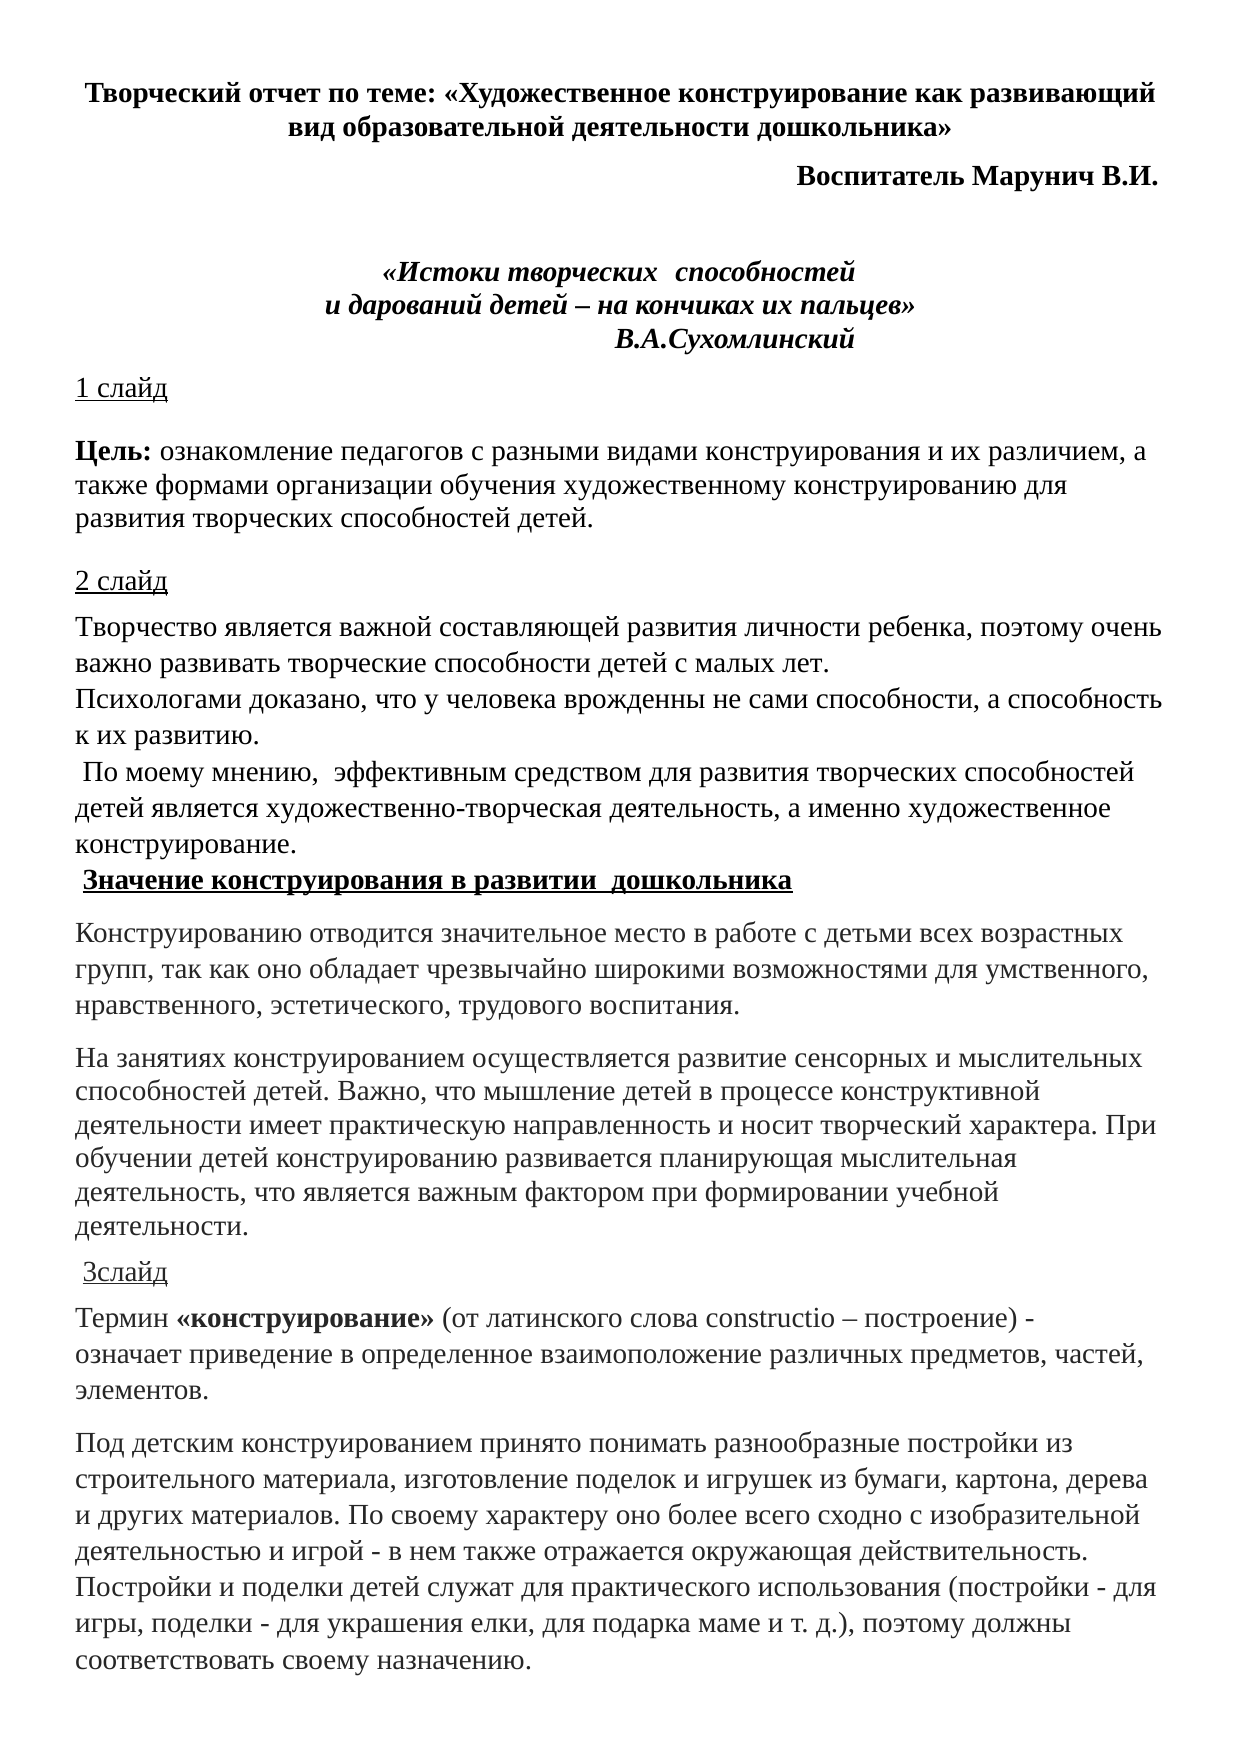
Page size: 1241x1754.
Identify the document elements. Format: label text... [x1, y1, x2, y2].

text 3слайд [75, 1254, 1165, 1287]
text 2 слайд [75, 563, 1165, 597]
text «Истоки творческих способностей и дарований детей – на кончиках их пальцев» [75, 254, 1165, 321]
text Воспитатель Марунич В.И. [75, 158, 1165, 192]
text Конструированию отводится значительное место в работе с детьми всех возрастных групп, так как оно обладает чрезвычайно широкими возможностями для умственного, нравственного, эстетического, трудового воспитания. [75, 915, 1165, 1021]
text В.А.Сухомлинский [75, 321, 1165, 354]
text Термин «конструирование» (от латинского слова constructio – построение) - означает приведение в определенное взаимоположение различных предметов, частей, элементов. [75, 1300, 1165, 1406]
text 1 слайд [75, 371, 1165, 404]
text Творческий отчет по теме: «Художественное конструирование как развивающий вид образовательной деятельности дошкольника» [75, 75, 1165, 142]
text Под детским конструированием принято понимать разнообразные постройки из строительного материала, изготовление поделок и игрушек из бумаги, картона, дерева и других материалов. По своему характеру оно более всего сходно с изобразительной деятельностью и игрой - в нем также отражается окружающая действительность. Постройки и поделки детей служат для практического использования (постройки - для игры, поделки - для украшения елки, для подарка маме и т. д.), поэтому должны соответствовать своему назначению. [75, 1425, 1165, 1675]
text Цель: ознакомление педагогов с разными видами конструирования и их различием, а также формами организации обучения художественному конструированию для развития творческих способностей детей. [75, 433, 1165, 534]
text На занятиях конструированием осуществляется развитие сенсорных и мыслительных способностей детей. Важно, что мышление детей в процессе конструктивной деятельности имеет практическую направленность и носит творческий характера. При обучении детей конструированию развивается планирующая мыслительная деятельность, что является важным фактором при формировании учебной деятельности. [75, 1040, 1165, 1241]
text Творчество является важной составляющей развития личности ребенка, поэтому очень важно развивать творческие способности детей с малых лет. Психологами доказано, что у человека врожденны не сами способности, а способность к их развитию. По моему мнению, эффективным средством для развития творческих способностей детей является художественно-творческая деятельность, а именно художественное конструирование. Значение конструирования в развитии дошкольника [75, 609, 1165, 896]
